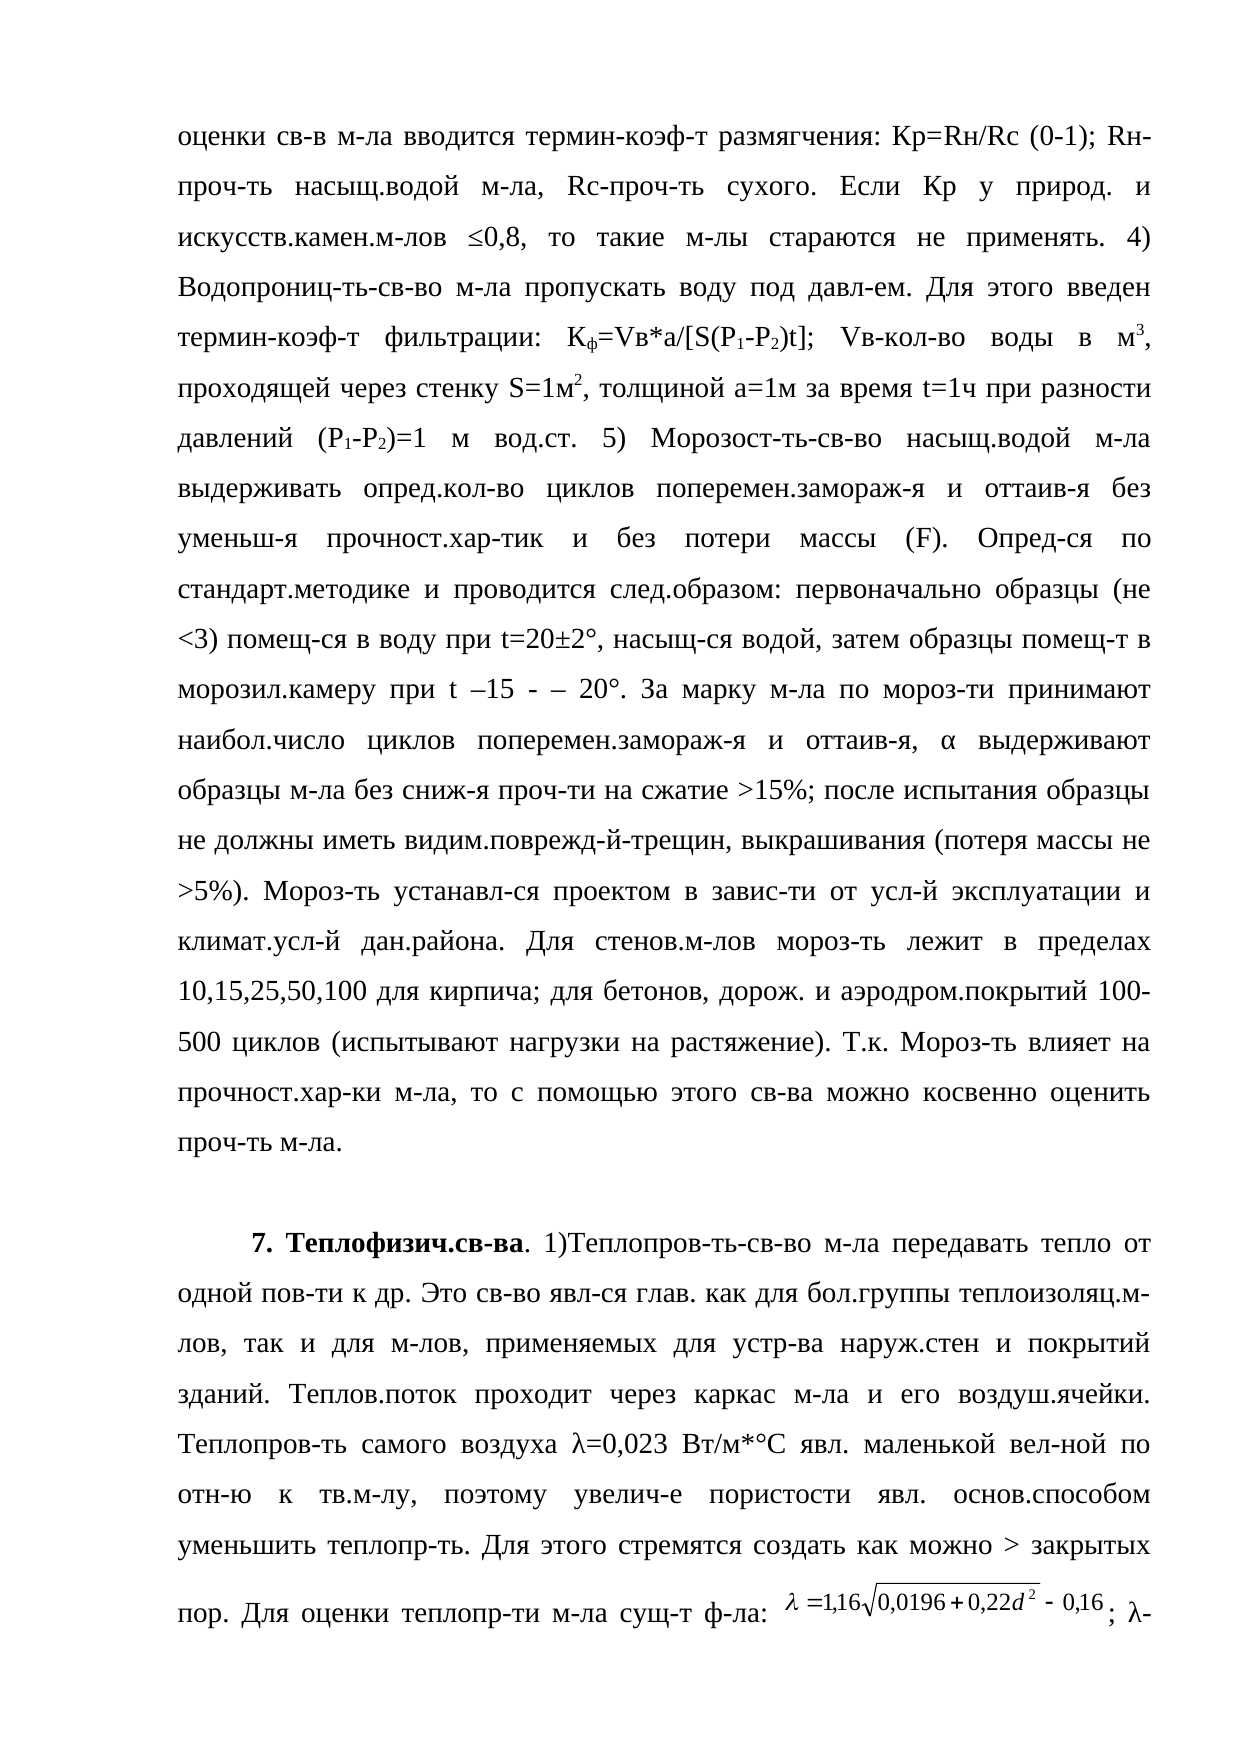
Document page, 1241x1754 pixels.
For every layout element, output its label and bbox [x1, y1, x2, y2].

text [177, 1225, 1152, 1629]
text [177, 118, 1152, 1158]
